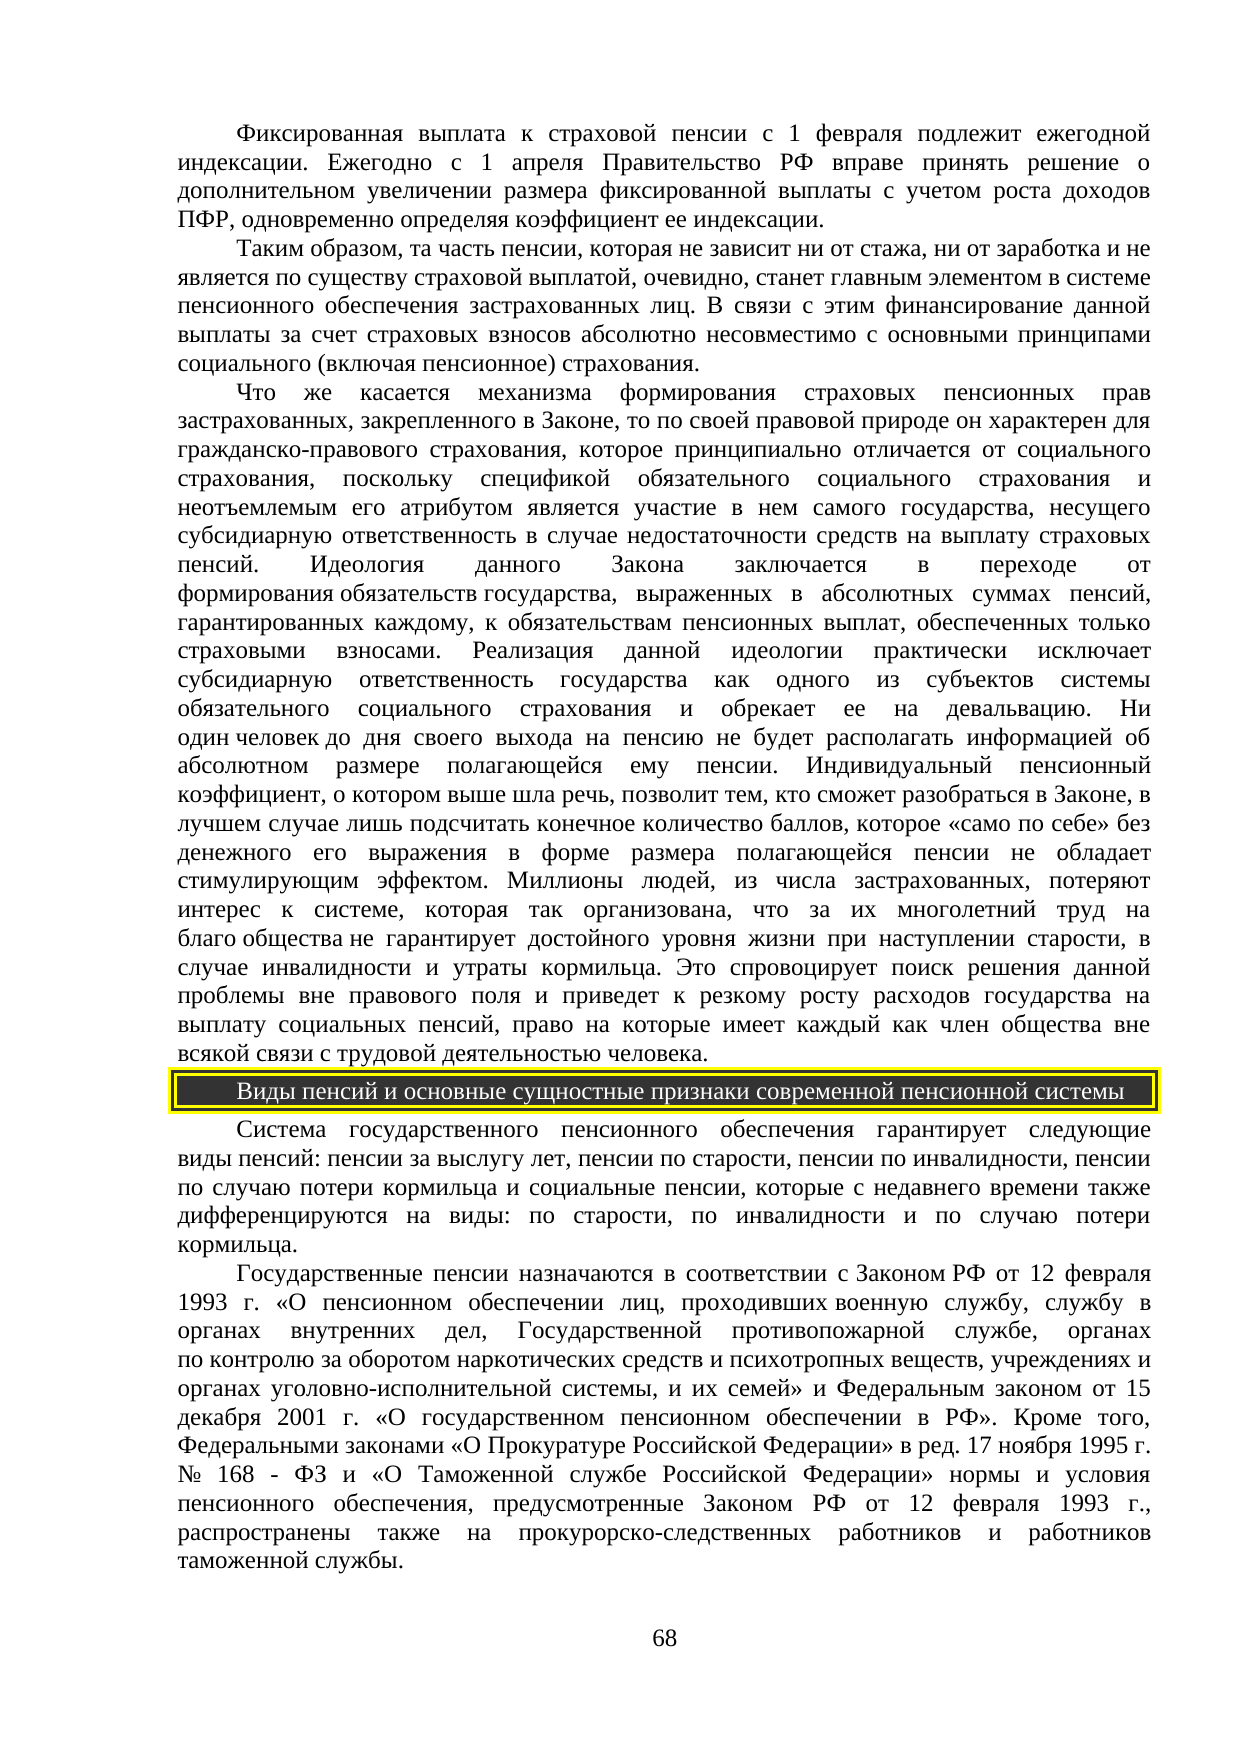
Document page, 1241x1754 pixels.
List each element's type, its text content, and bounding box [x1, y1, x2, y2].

text Виды пенсий и основные сущностные признаки современной пенсионной системы [171, 1070, 1158, 1111]
text Государственные пенсии назначаются в соответствии с Законом РФ от 12 февраля 1993 г. «О пенсионном обеспечении лиц, проходивших военную службу, службу в органах внутренних дел, Государственной противопожарной службе, органах по контролю за оборотом наркотических средств и психотропных веществ, учреждениях и органах уголовно-исполнительной системы, и их семей» и Федеральным законом от 15 декабря 2001 г. «О государственном пенсионном обеспечении в РФ». Кроме того, Федеральными законами «О Прокуратуре Российской Федерации» в ред. 17 ноября 1995 г. № 168 - ФЗ и «О Таможенной службе Российской Федерации» нормы и условия пенсионного обеспечения, предусмотренные Законом РФ от 12 февраля 1993 г., распространены также на прокурорско-следственных работников и работников таможенной службы. [177, 1258, 1152, 1574]
text Система государственного пенсионного обеспечения гарантирует следующие виды пенсий: пенсии за выслугу лет, пенсии по старости, пенсии по инвалидности, пенсии по случаю потери кормильца и социальные пенсии, которые с недавнего времени также дифференцируются на виды: по старости, по инвалидности и по случаю потери кормильца. [177, 1114, 1152, 1258]
text Таким образом, та часть пенсии, которая не зависит ни от стажа, ни от заработка и не является по существу страховой выплатой, очевидно, станет главным элементом в системе пенсионного обеспечения застрахованных лиц. В связи с этим финансирование данной выплаты за счет страховых взносов абсолютно несовместимо с основными принципами социального (включая пенсионное) страхования. [177, 233, 1152, 377]
text Что же касается механизма формирования страховых пенсионных прав застрахованных, закрепленного в Законе, то по своей правовой природе он характерен для гражданско-правового страхования, которое принципиально отличается от социального страхования, поскольку спецификой обязательного социального страхования и неотъемлемым его атрибутом является участие в нем самого государства, несущего субсидиарную ответственность в случае недостаточности средств на выплату страховых пенсий. Идеология данного Закона заключается в переходе от формирования обязательств государства, выраженных в абсолютных суммах пенсий, гарантированных каждому, к обязательствам пенсионных выплат, обеспеченных только страховыми взносами. Реализация данной идеологии практически исключает субсидиарную ответственность государства как одного из субъектов системы обязательного социального страхования и обрекает ее на девальвацию. Ни один человек до дня своего выхода на пенсию не будет располагать информацией об абсолютном размере полагающейся ему пенсии. Индивидуальный пенсионный коэффициент, о котором выше шла речь, позволит тем, кто сможет разобраться в Законе, в лучшем случае лишь подсчитать конечное количество баллов, которое «само по себе» без денежного его выражения в форме размера полагающейся пенсии не обладает стимулирующим эффектом. Миллионы людей, из числа застрахованных, потеряют интерес к системе, которая так организована, что за их многолетний труд на благо общества не гарантирует достойного уровня жизни при наступлении старости, в случае инвалидности и утраты кормильца. Это спровоцирует поиск решения данной проблемы вне правового поля и приведет к резкому росту расходов государства на выплату социальных пенсий, право на которые имеет каждый как член общества вне всякой связи с трудовой деятельностью человека. [177, 377, 1152, 1067]
text Фиксированная выплата к страховой пенсии с 1 февраля подлежит ежегодной индексации. Ежегодно с 1 апреля Правительство РФ вправе принять решение о дополнительном увеличении размера фиксированной выплаты с учетом роста доходов ПФР, одновременно определяя коэффициент ее индексации. [177, 118, 1152, 233]
